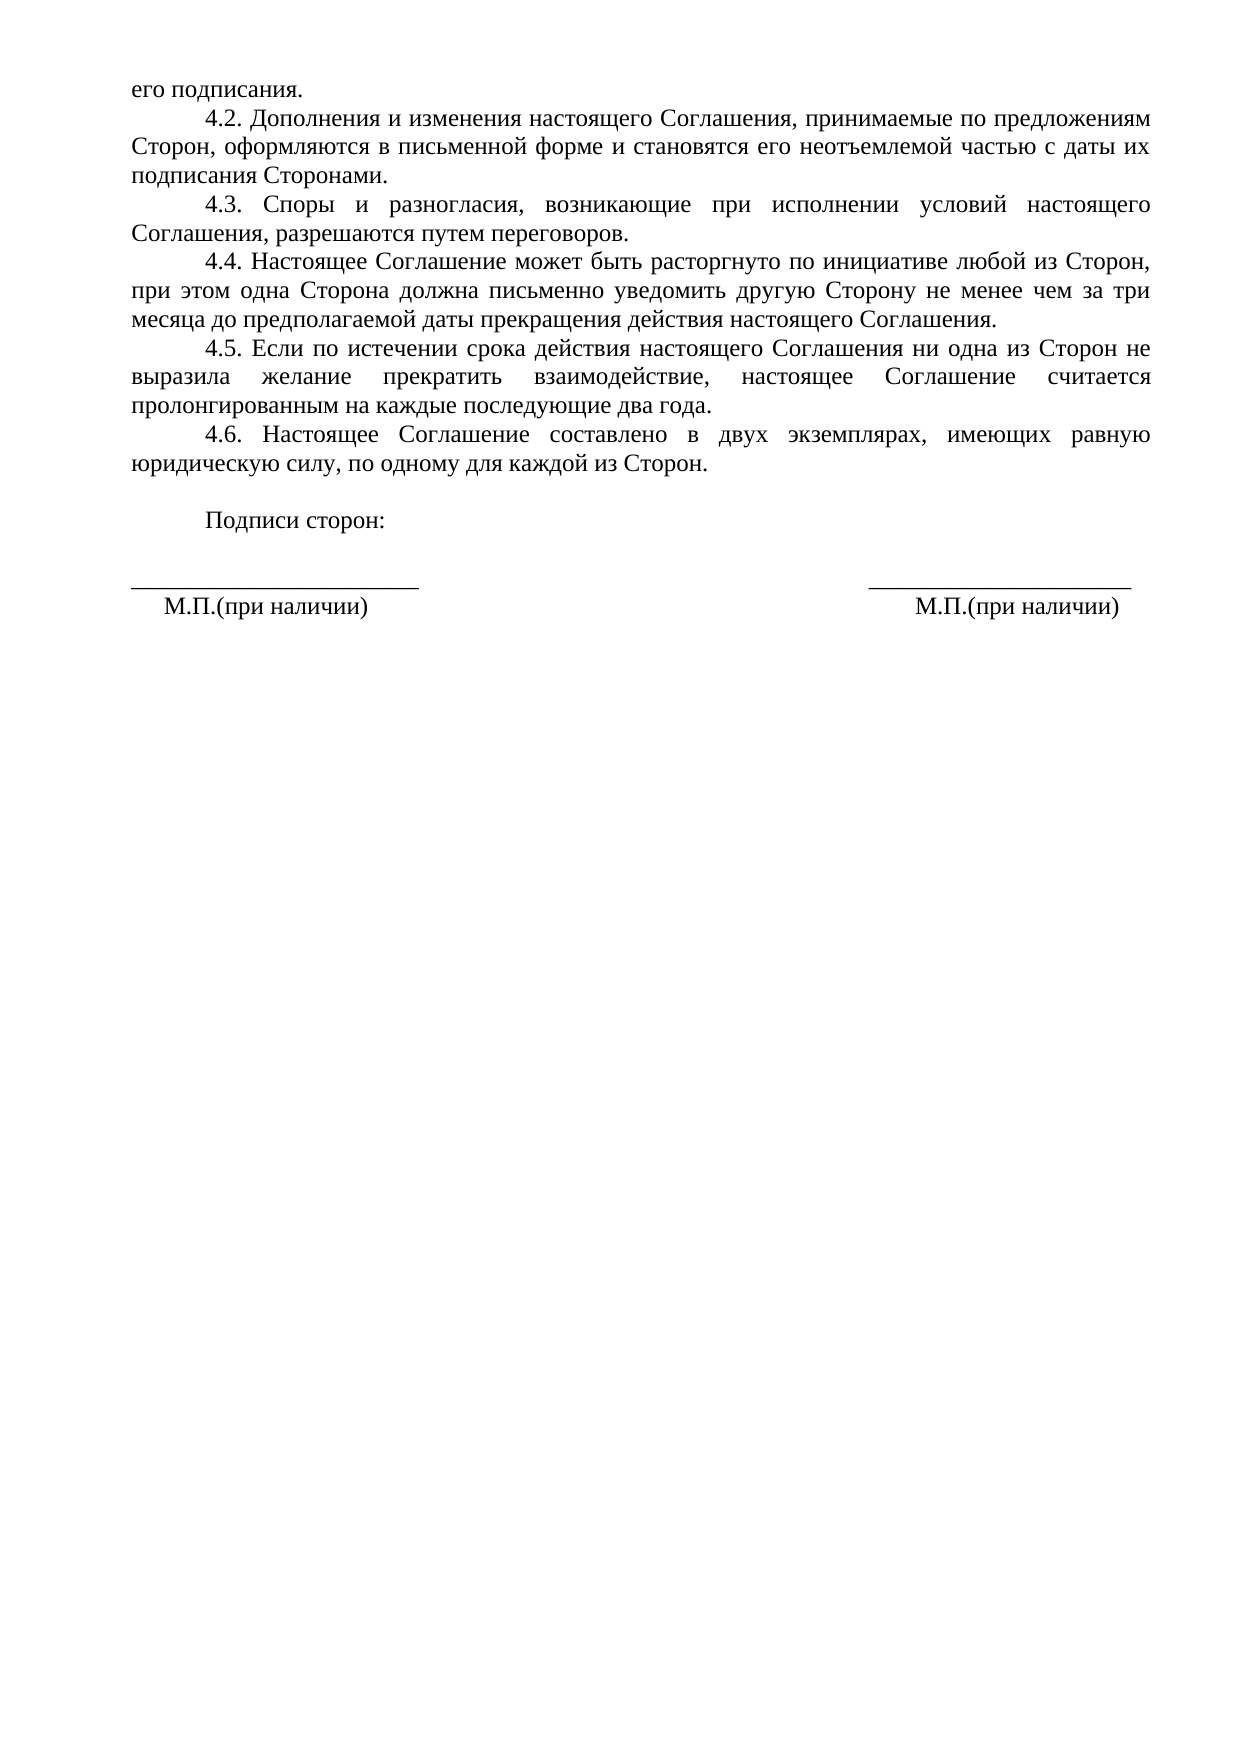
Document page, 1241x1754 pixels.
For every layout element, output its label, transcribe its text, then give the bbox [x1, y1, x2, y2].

text _______________________ _____________________ [131, 563, 1152, 591]
text Подписи сторон: [131, 505, 1152, 534]
text 4.2. Дополнения и изменения настоящего Соглашения, принимаемые по предложениям Сторон, оформляются в письменной форме и становятся его неотъемлемой частью с даты их подписания Сторонами. [131, 103, 1152, 189]
text 4.6. Настоящее Соглашение составлено в двух экземплярах, имеющих равную юридическую силу, по одному для каждой из Сторон. [131, 419, 1152, 476]
text 4.3. Споры и разногласия, возникающие при исполнении условий настоящего Соглашения, разрешаются путем переговоров. [131, 189, 1152, 246]
text 4.4. Настоящее Соглашение может быть расторгнуто по инициативе любой из Сторон, при этом одна Сторона должна письменно уведомить другую Сторону не менее чем за три месяца до предполагаемой даты прекращения действия настоящего Соглашения. [131, 246, 1152, 333]
text 4.5. Если по истечении срока действия настоящего Соглашения ни одна из Сторон не выразила желание прекратить взаимодействие, настоящее Соглашение считается пролонгированным на каждые последующие два года. [131, 333, 1152, 419]
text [131, 74, 1152, 103]
text М.П.(при наличии) М.П.(при наличии) [131, 591, 1152, 620]
